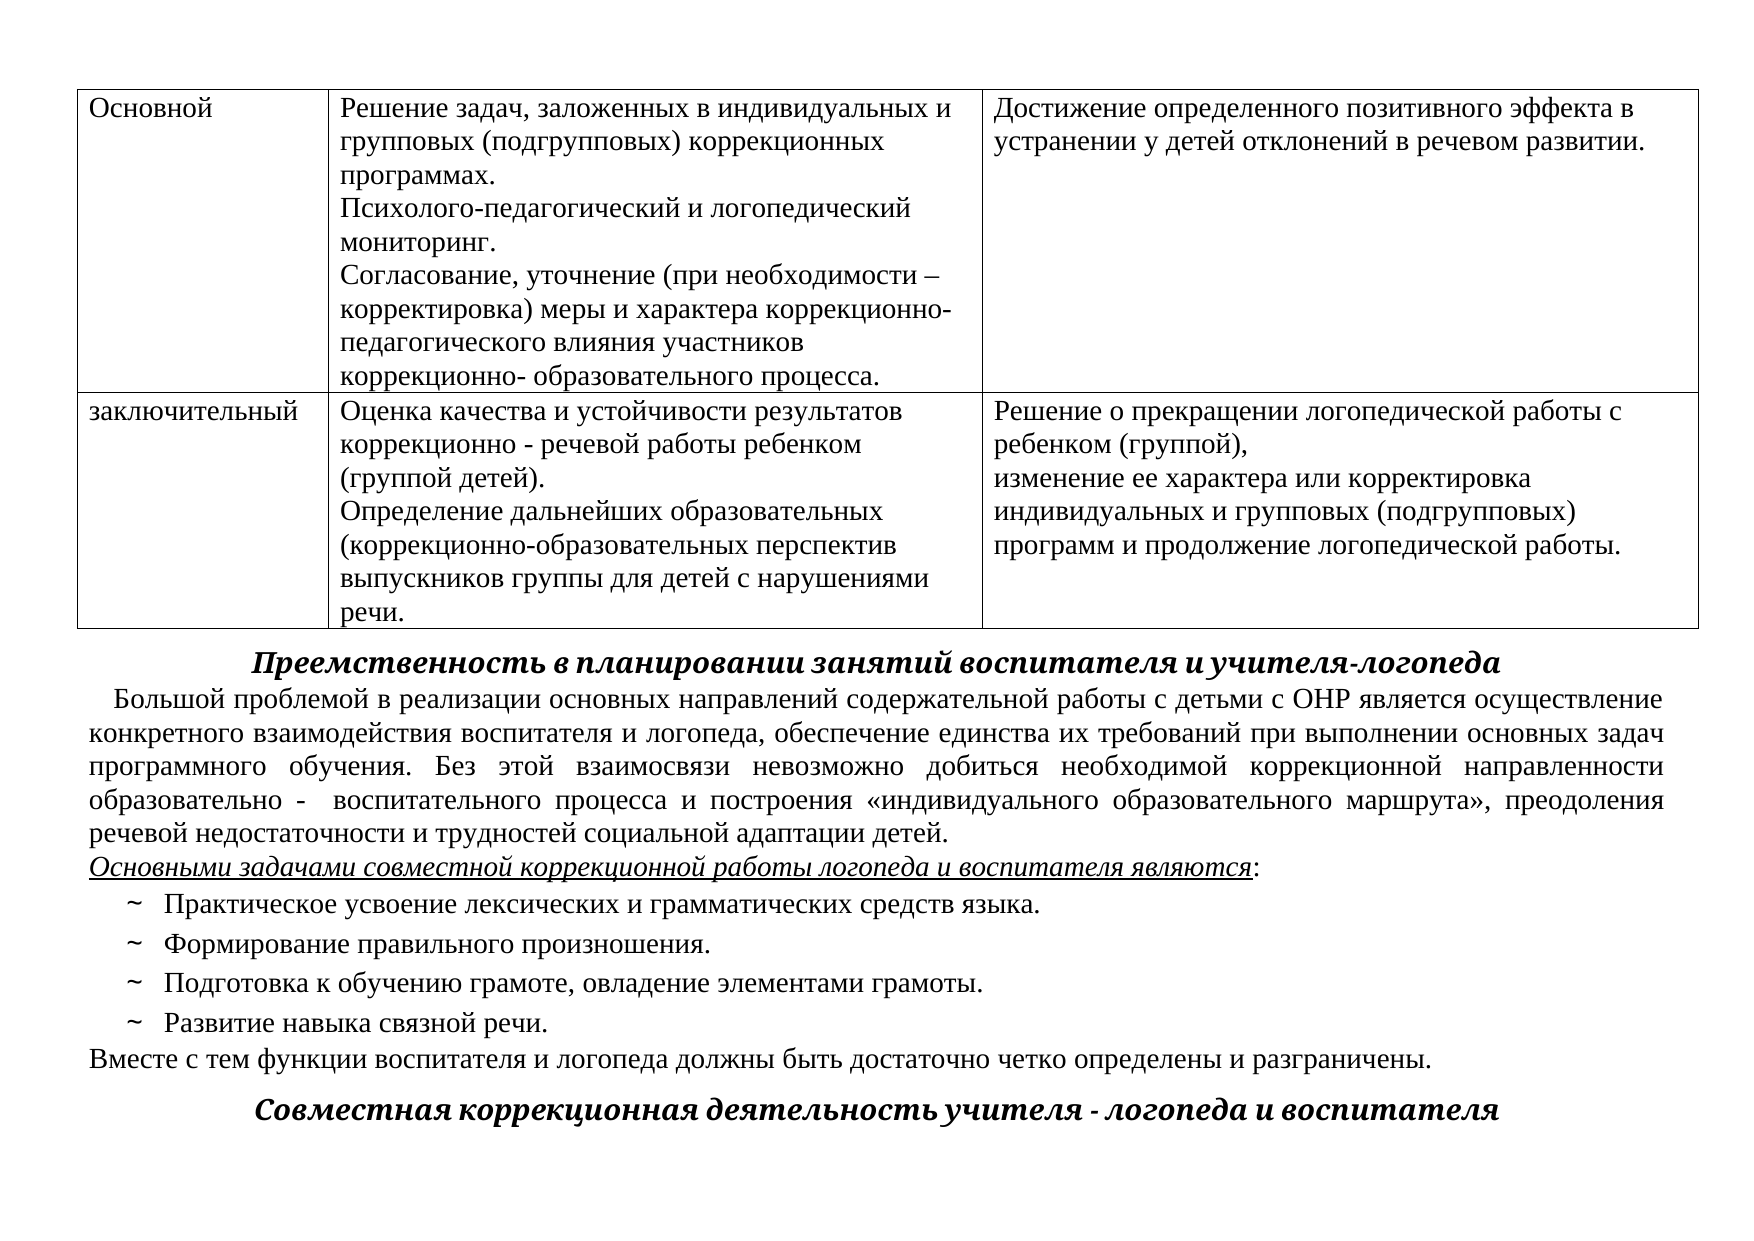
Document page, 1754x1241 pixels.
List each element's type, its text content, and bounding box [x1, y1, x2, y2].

text Преемственность в планировании занятий воспитателя и учителя-логопеда [89, 648, 1665, 681]
table_cell Оценка качества и устойчивости результатов коррекционно - речевой работы ребенком (группой детей). Определение дальнейших образовательных (коррекционно-образовательных перспектив выпускников группы для детей с нарушениями речи. [329, 393, 982, 627]
table_cell Основной [78, 90, 328, 392]
text Большой проблемой в реализации основных направлений содержательной работы с детьми с ОНР является осуществление конкретного взаимодействия воспитателя и логопеда, обеспечение единства их требований при выполнении основных задач программного обучения. Без этой взаимосвязи невозможно добиться необходимой коррекционной направленности образовательно - воспитательного процесса и построения «индивидуального образовательного маршрута», преодоления речевой недостаточности и трудностей социальной адаптации детей. [89, 681, 1665, 849]
text Совместная коррекционная деятельность учителя - логопеда и воспитателя [89, 1094, 1665, 1127]
text Вместе с тем функции воспитателя и логопеда должны быть достаточно четко определены и разграничены. [89, 1041, 1665, 1075]
text Основными задачами совместной коррекционной работы логопеда и воспитателя являются: [89, 849, 1665, 882]
table_cell Решение о прекращении логопедической работы с ребенком (группой), изменение ее характера или корректировка индивидуальных и групповых (подгрупповых) программ и продолжение логопедической работы. [983, 393, 1698, 627]
list Подготовка к обучению грамоте, овладение элементами грамоты. [126, 962, 1665, 1001]
list Формирование правильного произношения. [126, 922, 1665, 962]
table_cell Решение задач, заложенных в индивидуальных и групповых (подгрупповых) коррекционных программах. Психолого-педагогический и логопедический мониторинг. Согласование, уточнение (при необходимости – корректировка) меры и характера коррекционно- педагогического влияния участников коррекционно- образовательного процесса. [329, 90, 982, 392]
list Развитие навыка связной речи. [126, 1001, 1665, 1041]
table_cell заключительный [78, 393, 328, 627]
table_cell Достижение определенного позитивного эффекта в устранении у детей отклонений в речевом развитии. [983, 90, 1698, 392]
list Практическое усвоение лексических и грамматических средств языка. [126, 882, 1665, 922]
